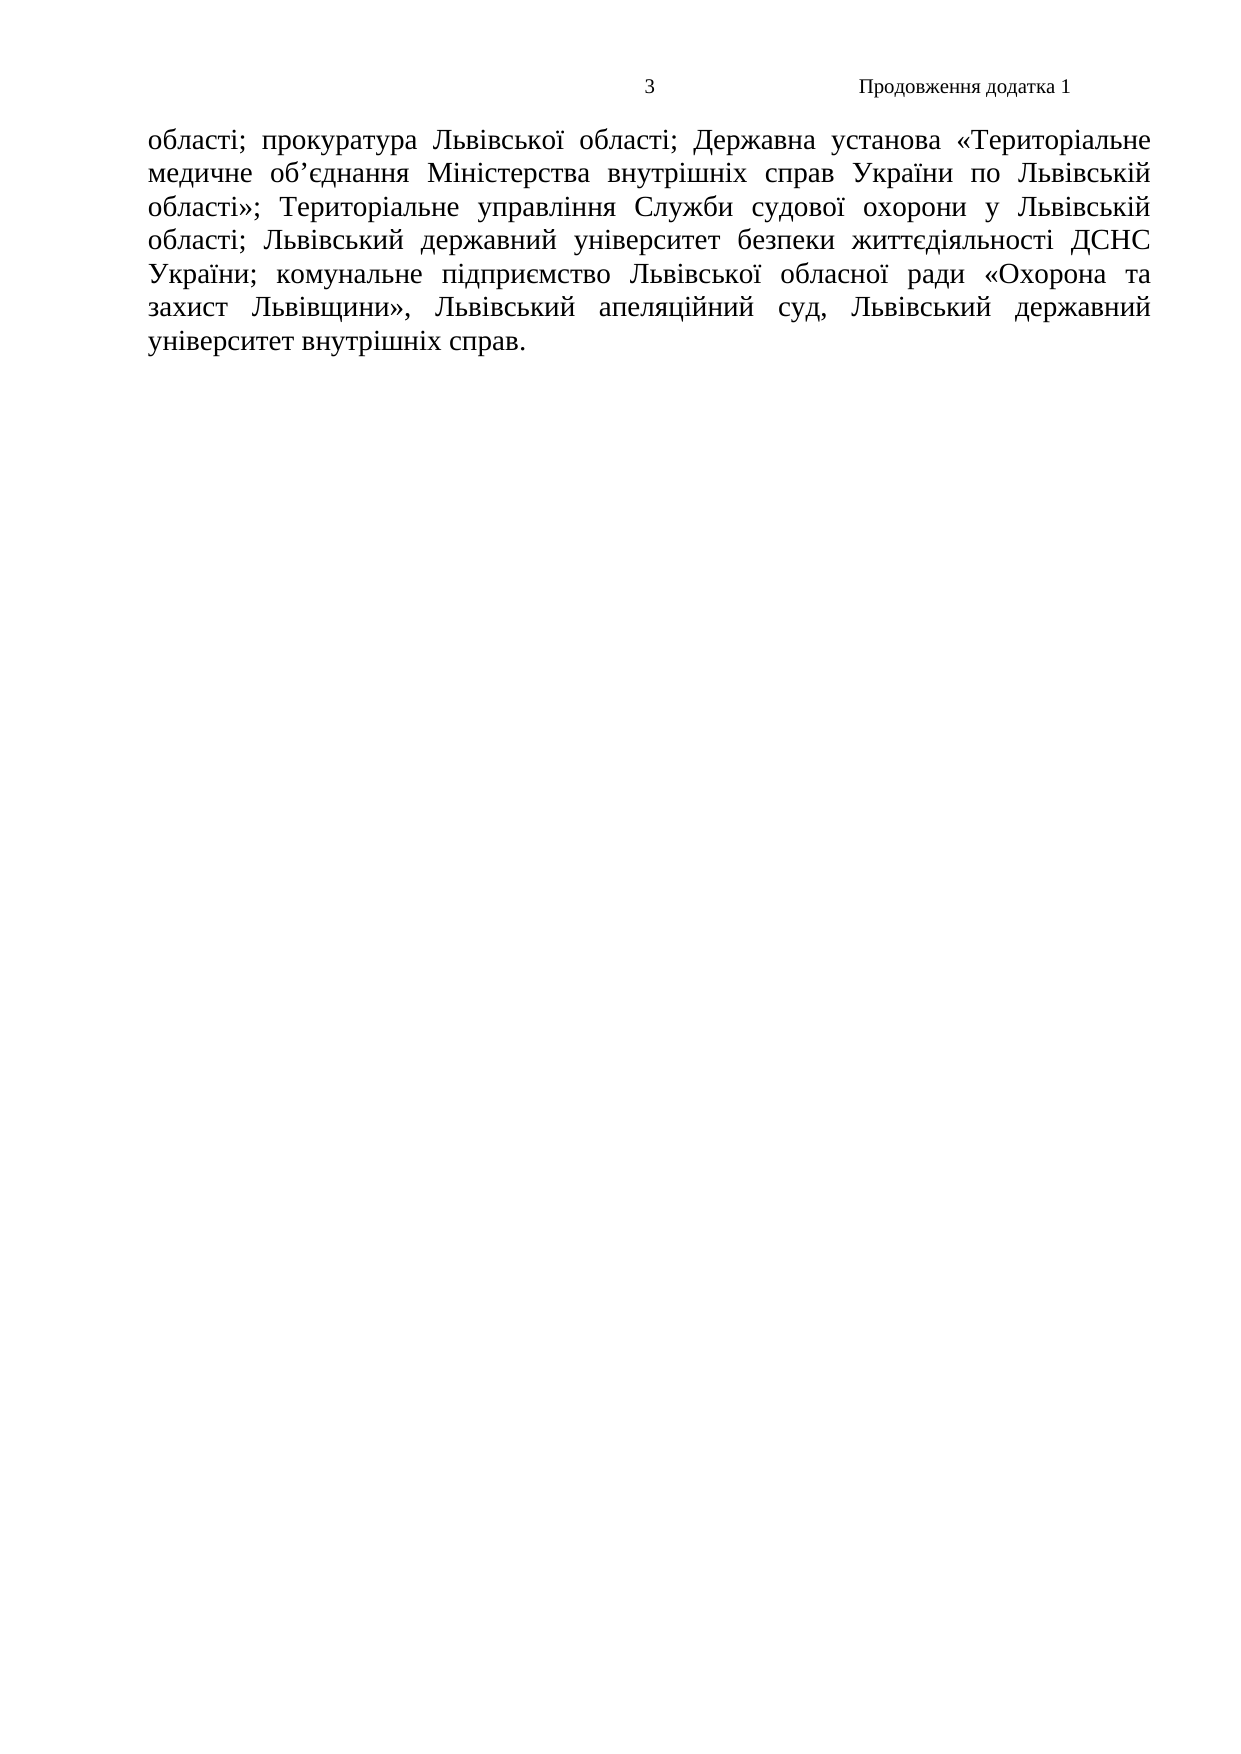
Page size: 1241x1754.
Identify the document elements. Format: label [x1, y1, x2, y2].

text [148, 122, 1152, 357]
